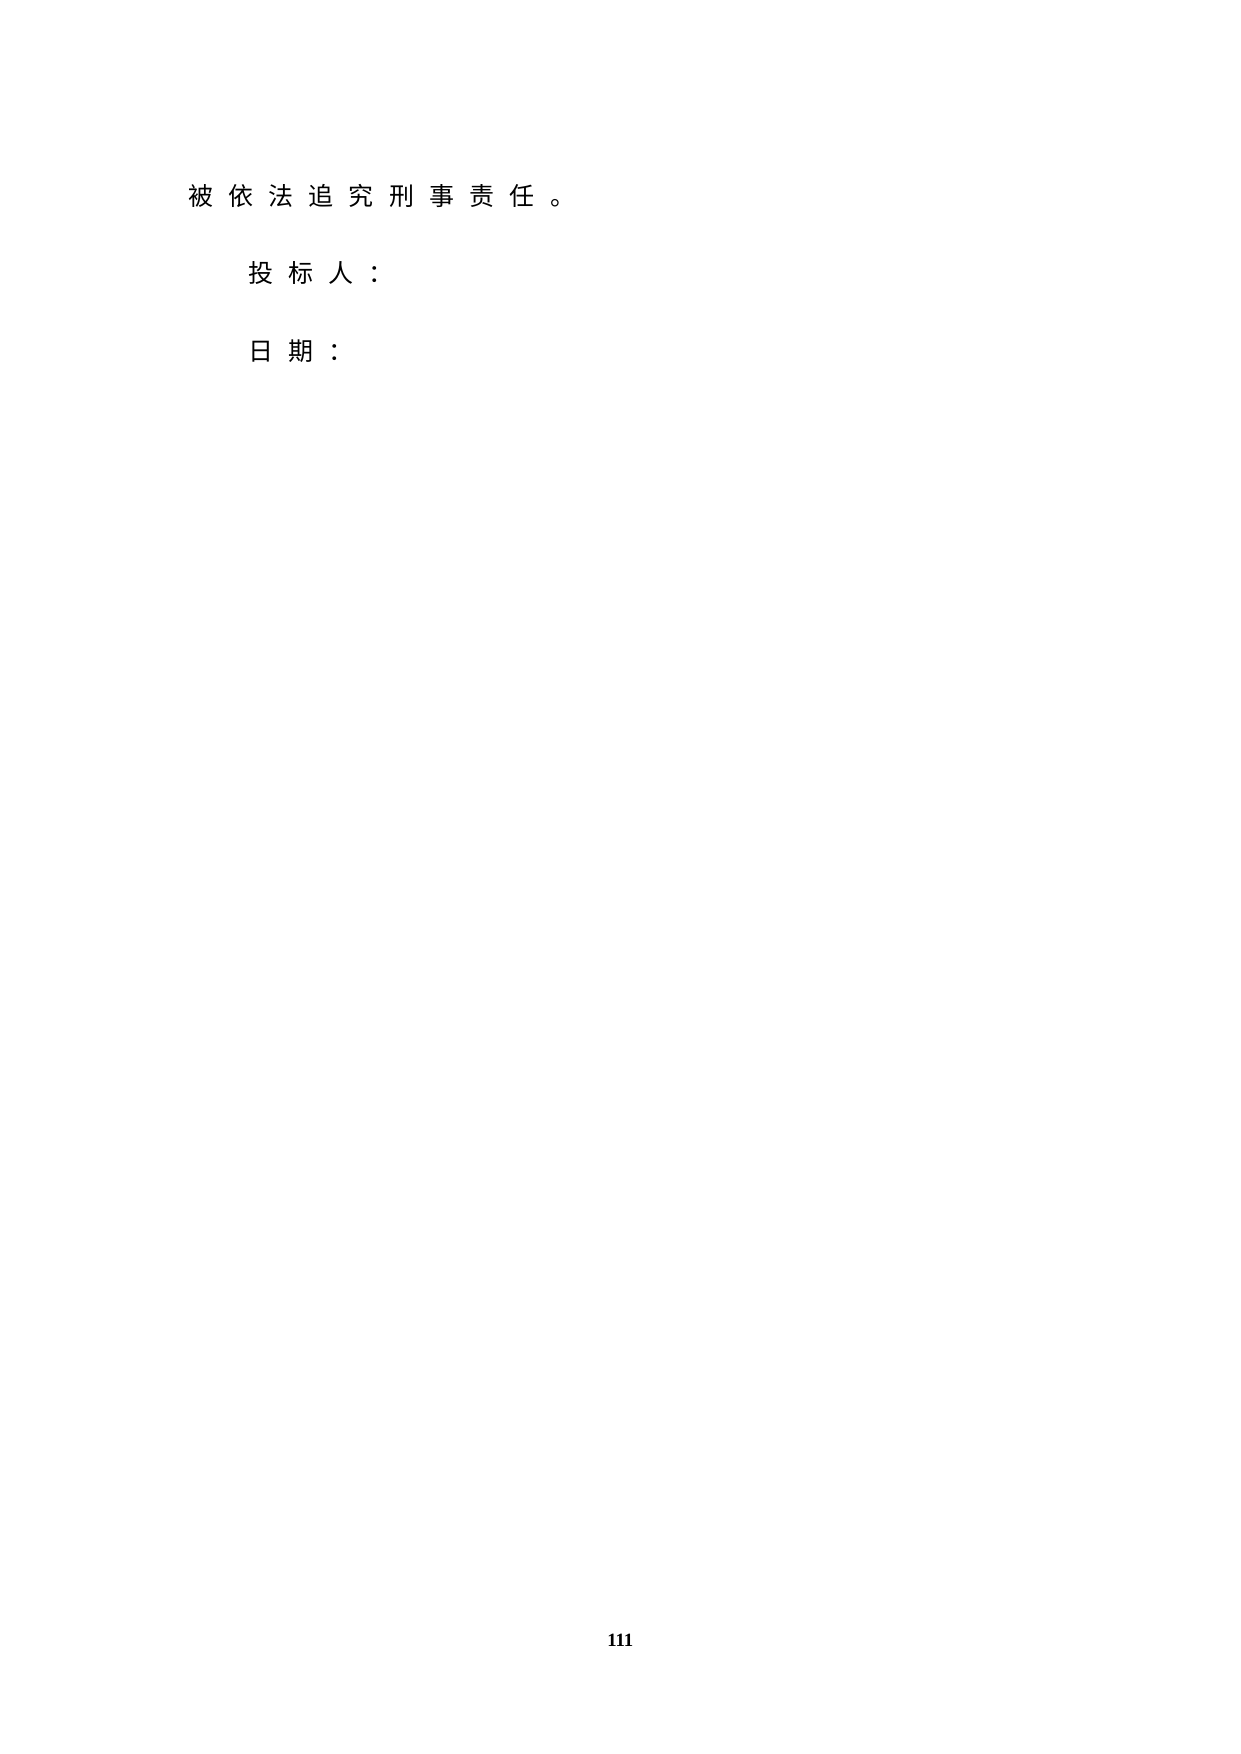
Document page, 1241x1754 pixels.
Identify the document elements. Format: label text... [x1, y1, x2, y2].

text 投标人： [188, 242, 1052, 301]
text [188, 164, 1052, 224]
text 日期： [188, 319, 1052, 379]
